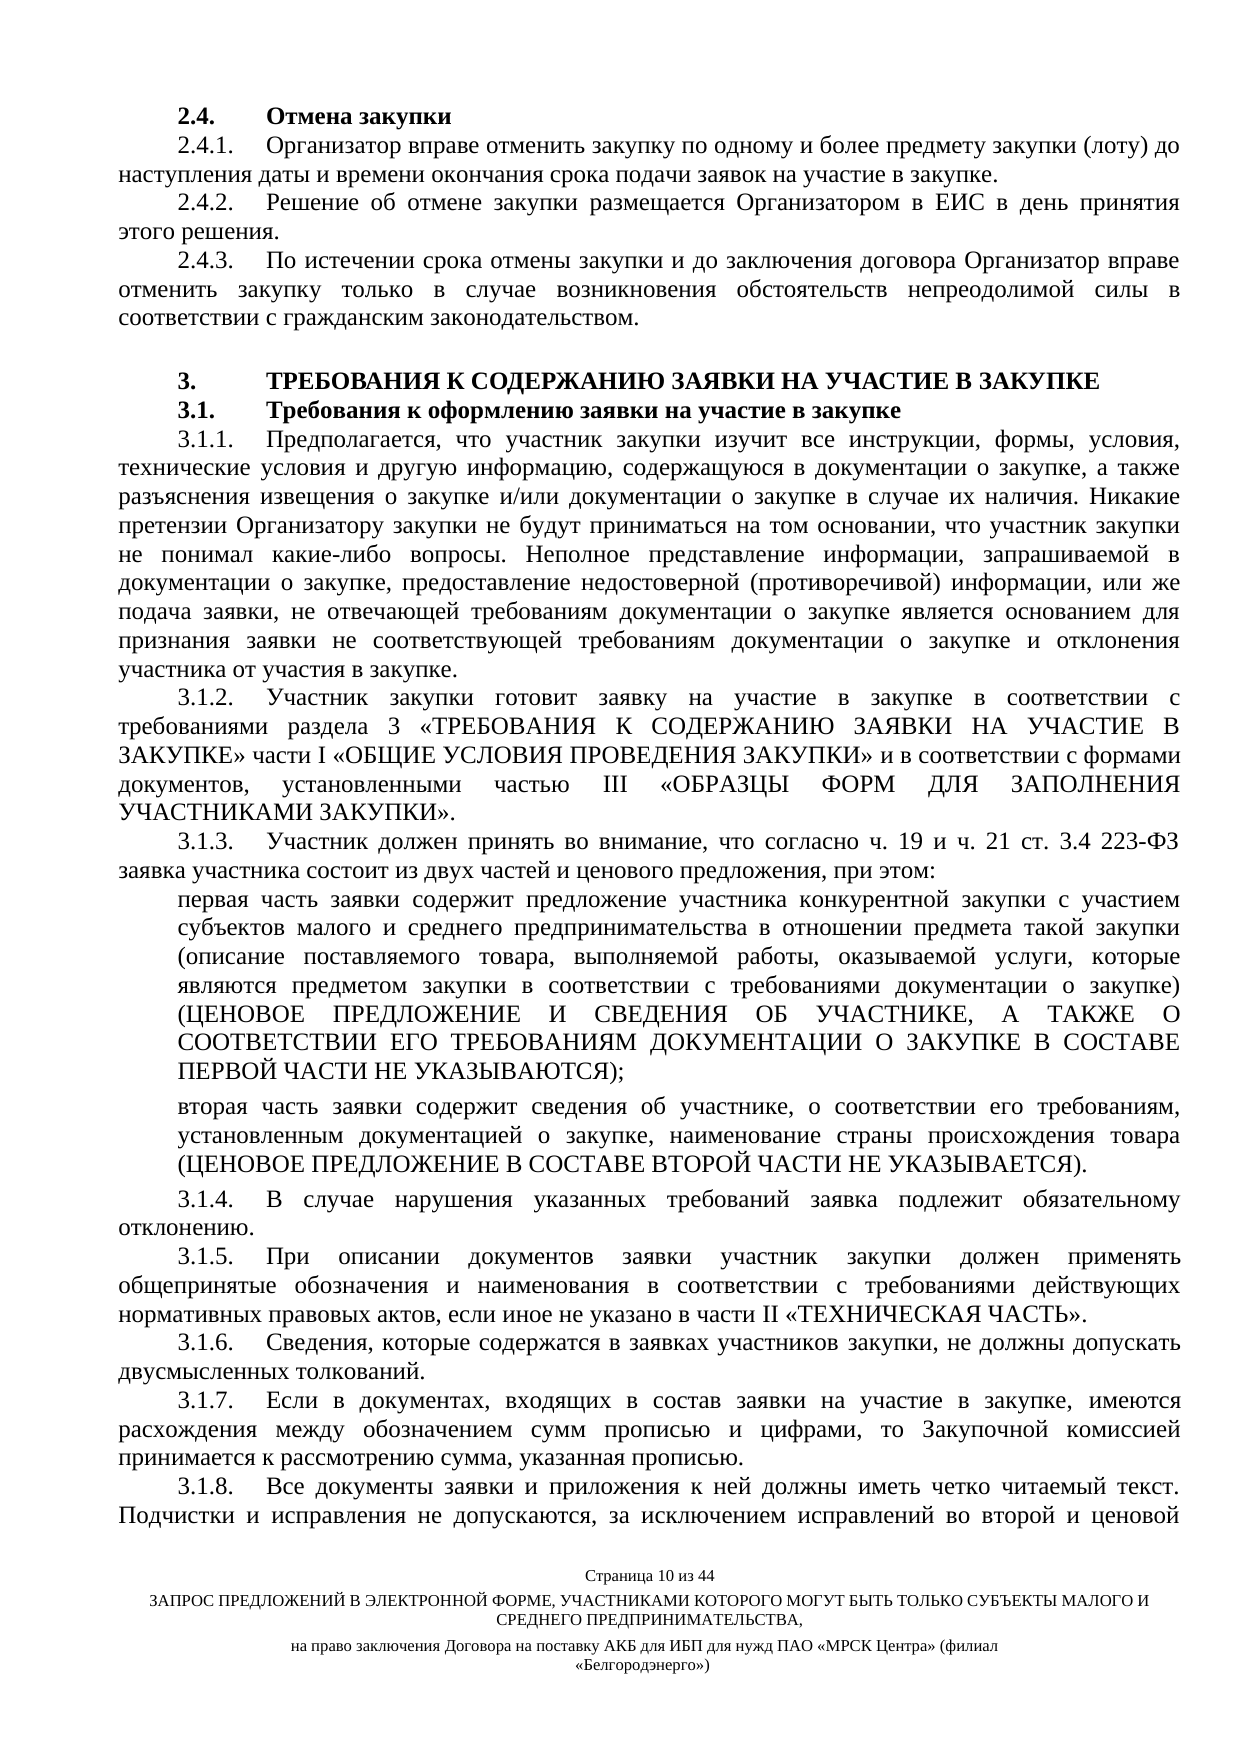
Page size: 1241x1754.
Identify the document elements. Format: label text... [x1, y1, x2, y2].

subtitle Участник закупки готовит заявку на участие в закупке в соответствии с требованиями раздела 3 «ТРЕБОВАНИЯ К СОДЕРЖАНИЮ ЗАЯВКИ НА УЧАСТИЕ В ЗАКУПКЕ» части I «ОБЩИЕ УСЛОВИЯ ПРОВЕДЕНИЯ ЗАКУПКИ» и в соответствии с формами документов, установленными частью III «ОБРАЗЦЫ ФОРМ ДЛЯ ЗАПОЛНЕНИЯ УЧАСТНИКАМИ ЗАКУПКИ». [118, 682, 1181, 826]
subtitle Требования к оформлению заявки на участие в закупке [118, 395, 1181, 424]
subtitle Сведения, которые содержатся в заявках участников закупки, не должны допускать двусмысленных толкований. [118, 1327, 1181, 1385]
subtitle Предполагается, что участник закупки изучит все инструкции, формы, условия, технические условия и другую информацию, содержащуюся в документации о закупке, а также разъяснения извещения о закупке и/или документации о закупке в случае их наличия. Никакие претензии Организатору закупки не будут приниматься на том основании, что участник закупки не понимал какие-либо вопросы. Неполное представление информации, запрашиваемой в документации о закупке, предоставление недостоверной (противоречивой) информации, или же подача заявки, не отвечающей требованиям документации о закупке является основанием для признания заявки не соответствующей требованиям документации о закупке и отклонения участника от участия в закупке. [118, 424, 1181, 682]
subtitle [118, 1471, 1181, 1529]
subtitle По истечении срока отмены закупки и до заключения договора Организатор вправе отменить закупку только в случае возникновения обстоятельств непреодолимой силы в соответствии с гражданским законодательством. [118, 245, 1181, 331]
subtitle ТРЕБОВАНИЯ К СОДЕРЖАНИЮ ЗАЯВКИ НА УЧАСТИЕ В ЗАКУПКЕ [118, 366, 1181, 395]
subtitle Организатор вправе отменить закупку по одному и более предмету закупки (лоту) до наступления даты и времени окончания срока подачи заявок на участие в закупке. [118, 130, 1181, 187]
subtitle В случае нарушения указанных требований заявка подлежит обязательному отклонению. [118, 1184, 1181, 1241]
subtitle Если в документах, входящих в состав заявки на участие в закупке, имеются расхождения между обозначением сумм прописью и цифрами, то Закупочной комиссией принимается к рассмотрению сумма, указанная прописью. [118, 1385, 1181, 1471]
text вторая часть заявки содержит сведения об участнике, о соответствии его требованиям, установленным документацией о закупке, наименование страны происхождения товара (ЦЕНОВОЕ ПРЕДЛОЖЕНИЕ В СОСТАВЕ ВТОРОЙ ЧАСТИ НЕ УКАЗЫВАЕТСЯ). [177, 1091, 1181, 1177]
subtitle Участник должен принять во внимание, что согласно ч. 19 и ч. 21 ст. 3.4 223-ФЗ заявка участника состоит из двух частей и ценового предложения, при этом: [118, 826, 1181, 884]
subtitle При описании документов заявки участник закупки должен применять общепринятые обозначения и наименования в соответствии с требованиями действующих нормативных правовых актов, если иное не указано в части II «ТЕХНИЧЕСКАЯ ЧАСТЬ». [118, 1241, 1181, 1327]
subtitle Решение об отмене закупки размещается Организатором в ЕИС в день принятия этого решения. [118, 187, 1181, 245]
subtitle Отмена закупки [118, 101, 1181, 130]
text первая часть заявки содержит предложение участника конкурентной закупки с участием субъектов малого и среднего предпринимательства в отношении предмета такой закупки (описание поставляемого товара, выполняемой работы, оказываемой услуги, которые являются предметом закупки в соответствии с требованиями документации о закупке) (ЦЕНОВОЕ ПРЕДЛОЖЕНИЕ И СВЕДЕНИЯ ОБ УЧАСТНИКЕ, А ТАКЖЕ О СООТВЕТСТВИИ ЕГО ТРЕБОВАНИЯМ ДОКУМЕНТАЦИИ О ЗАКУПКЕ В СОСТАВЕ ПЕРВОЙ ЧАСТИ НЕ УКАЗЫВАЮТСЯ); [177, 884, 1181, 1085]
